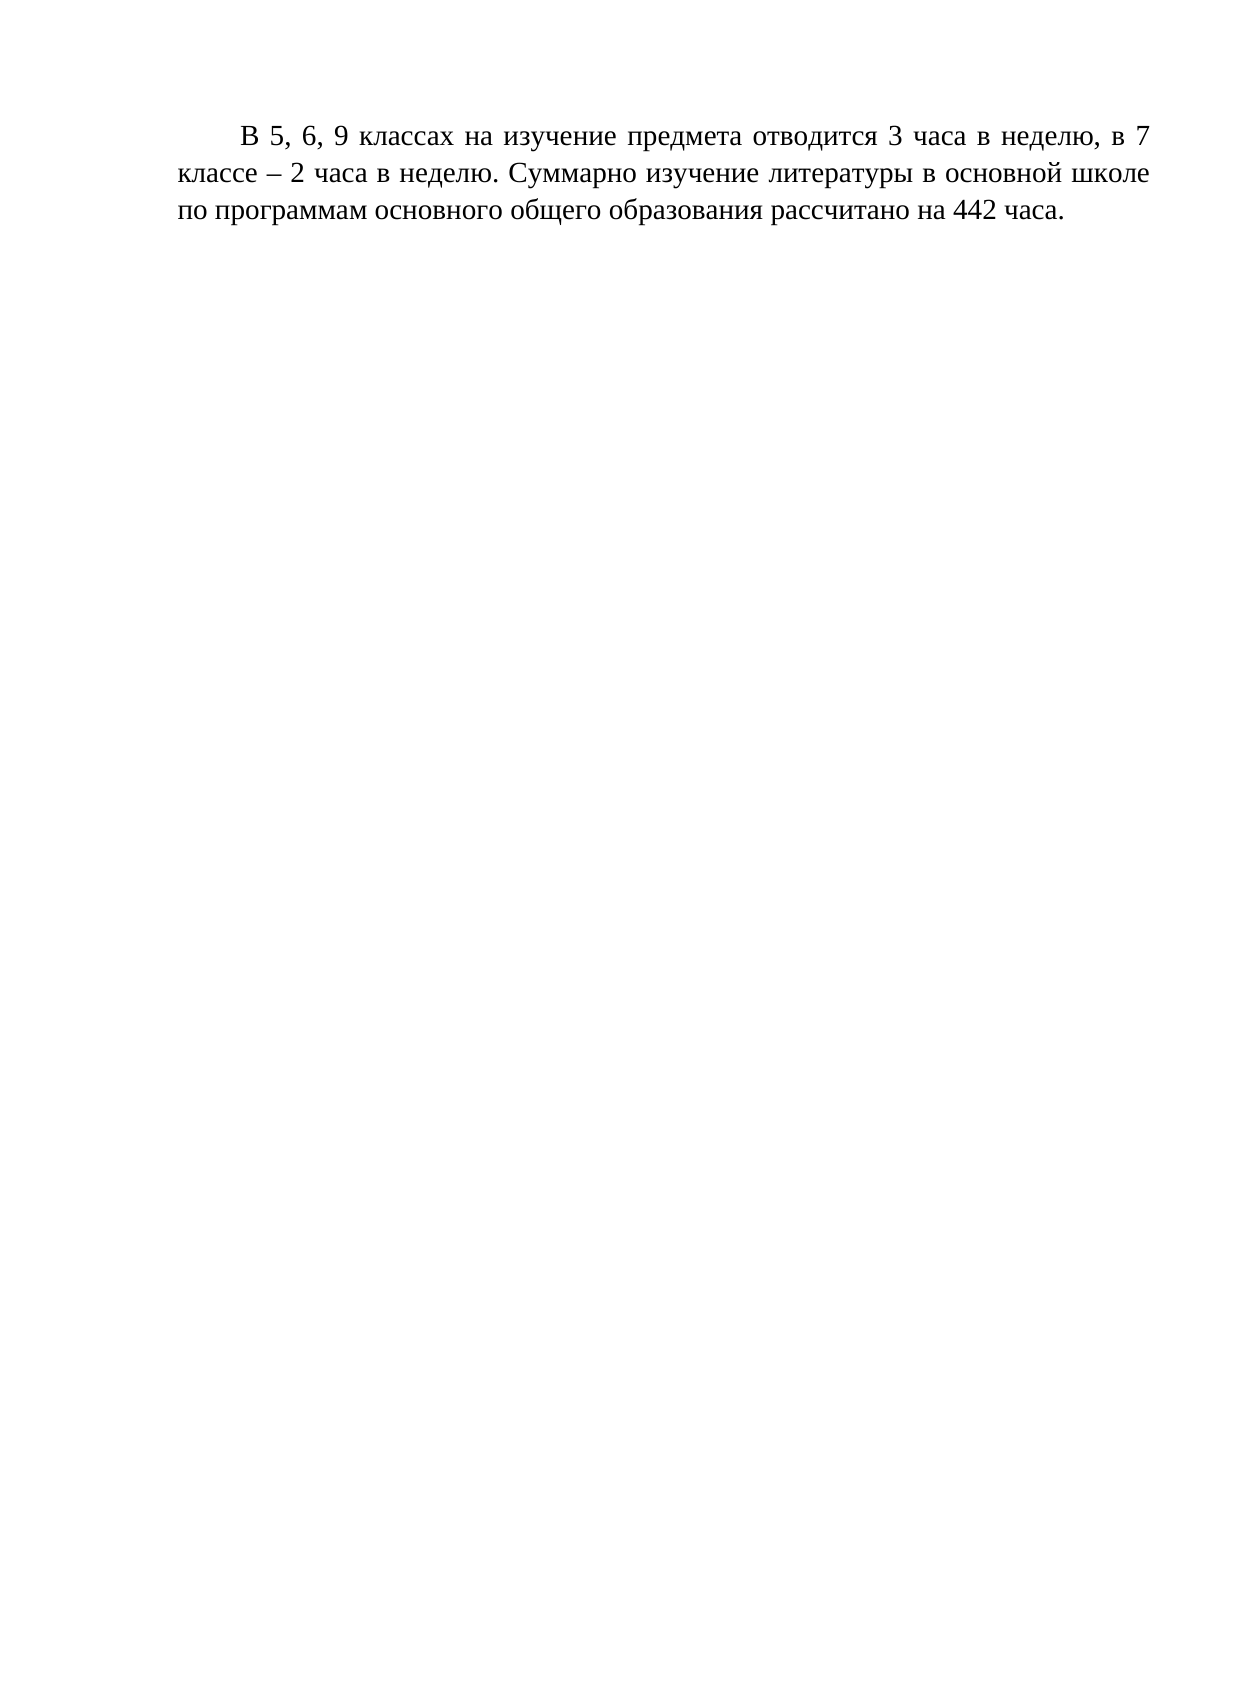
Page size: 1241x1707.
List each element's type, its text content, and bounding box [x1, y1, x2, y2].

text В 5, 6, 9 классах на изучение предмета отводится 3 часа в неделю, в 7 классе – 2 часа в неделю. Суммарно изучение литературы в основной школе по программам основного общего образования рассчитано на 442 часа. [177, 118, 1152, 225]
